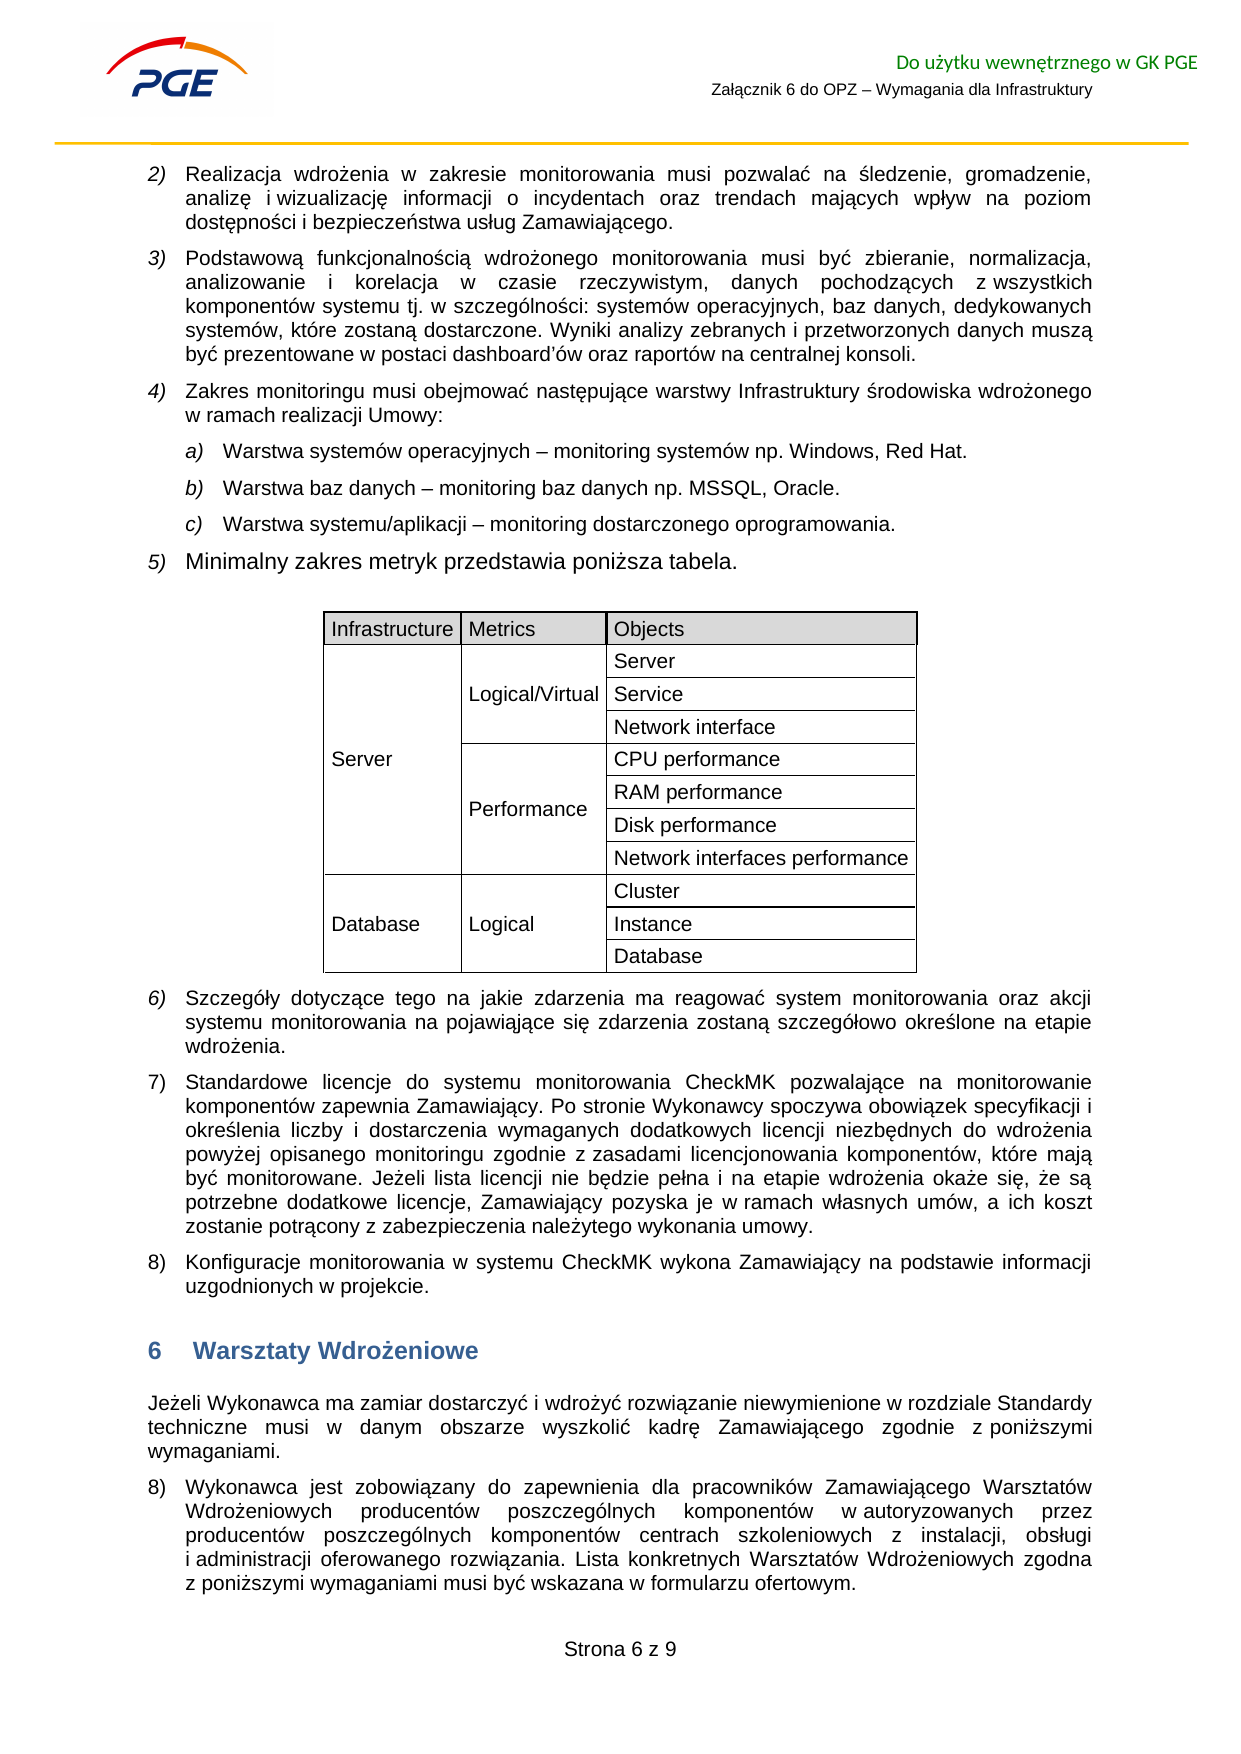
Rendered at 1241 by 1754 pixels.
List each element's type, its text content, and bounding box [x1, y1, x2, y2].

table_cell Logical/Virtual [462, 645, 606, 742]
list Podstawową funkcjonalnością wdrożonego monitorowania musi być zbieranie, normalizacja, analizowanie i korelacja w czasie rzeczywistym, danych pochodzących z wszystkich komponentów systemu tj. w szczególności: systemów operacyjnych, baz danych, dedykowanych systemów, które zostaną dostarczone. Wyniki analizy zebranych i przetworzonych danych muszą być prezentowane w postaci dashboard’ów oraz raportów na centralnej konsoli. [148, 246, 1093, 366]
table_cell RAM performance [607, 775, 916, 808]
table_header Infrastructure [325, 613, 460, 644]
list Realizacja wdrożenia w zakresie monitorowania musi pozwalać na śledzenie, gromadzenie, analizę i wizualizację informacji o incydentach oraz trendach mających wpływ na poziom dostępności i bezpieczeństwa usług Zamawiającego. [148, 162, 1093, 234]
list Zakres monitoringu musi obejmować następujące warstwy Infrastruktury środowiska wdrożonego w ramach realizacji Umowy: [148, 378, 1093, 426]
table_cell CPU performance [607, 743, 916, 775]
table_cell Database [607, 939, 916, 972]
table_cell Performance [462, 744, 606, 874]
list Warstwa systemów operacyjnych – monitoring systemów np. Windows, Red Hat. [185, 439, 1093, 463]
table_cell Server [324, 645, 461, 874]
list Konfiguracje monitorowania w systemu CheckMK wykona Zamawiający na podstawie informacji uzgodnionych w projekcie. [148, 1250, 1093, 1298]
picture [80, 22, 274, 117]
table_cell Service [607, 677, 916, 709]
table_cell Instance [607, 906, 916, 939]
list Warstwa baz danych – monitoring baz danych np. MSSQL, Oracle. [185, 475, 1093, 499]
table_header Metrics [462, 613, 605, 644]
list Minimalny zakres metryk przedstawia poniższa tabela. [148, 548, 1093, 575]
subtitle Warsztaty Wdrożeniowe [148, 1336, 1093, 1364]
list Warstwa systemu/aplikacji – monitoring dostarczonego oprogramowania. [185, 512, 1093, 536]
text Jeżeli Wykonawca ma zamiar dostarczyć i wdrożyć rozwiązanie niewymienione w rozdziale Standardy techniczne musi w danym obszarze wyszkolić kadrę Zamawiającego zgodnie z poniższymi wymaganiami. [148, 1391, 1093, 1463]
list Szczegóły dotyczące tego na jakie zdarzenia ma reagować system monitorowania oraz akcji systemu monitorowania na pojawiąjące się zdarzenia zostaną szczegółowo określone na etapie wdrożenia. [148, 986, 1093, 1057]
list Standardowe licencje do systemu monitorowania CheckMK pozwalające na monitorowanie komponentów zapewnia Zamawiający. Po stronie Wykonawcy spoczywa obowiązek specyfikacji i określenia liczby i dostarczenia wymaganych dodatkowych licencji niezbędnych do wdrożenia powyżej opisanego monitoringu zgodnie z zasadami licencjonowania komponentów, które mają być monitorowane. Jeżeli lista licencji nie będzie pełna i na etapie wdrożenia okaże się, że są potrzebne dodatkowe licencje, Zamawiający pozyska je w ramach własnych umów, a ich koszt zostanie potrącony z zabezpieczenia należytego wykonania umowy. [148, 1070, 1093, 1238]
table_header Objects [608, 613, 916, 644]
table_cell Server [607, 644, 916, 677]
table_cell Logical [462, 875, 606, 972]
table_cell Disk performance [607, 808, 916, 841]
table_cell Database [324, 874, 461, 972]
table_cell Network interface [607, 710, 916, 742]
table_cell Network interfaces performance [607, 841, 916, 874]
table_cell Cluster [607, 874, 916, 906]
list Wykonawca jest zobowiązany do zapewnienia dla pracowników Zamawiającego Warsztatów Wdrożeniowych producentów poszczególnych komponentów w autoryzowanych przez producentów poszczególnych komponentów centrach szkoleniowych z instalacji, obsługi i administracji oferowanego rozwiązania. Lista konkretnych Warsztatów Wdrożeniowych zgodna z poniższymi wymaganiami musi być wskazana w formularzu ofertowym. [148, 1475, 1093, 1595]
